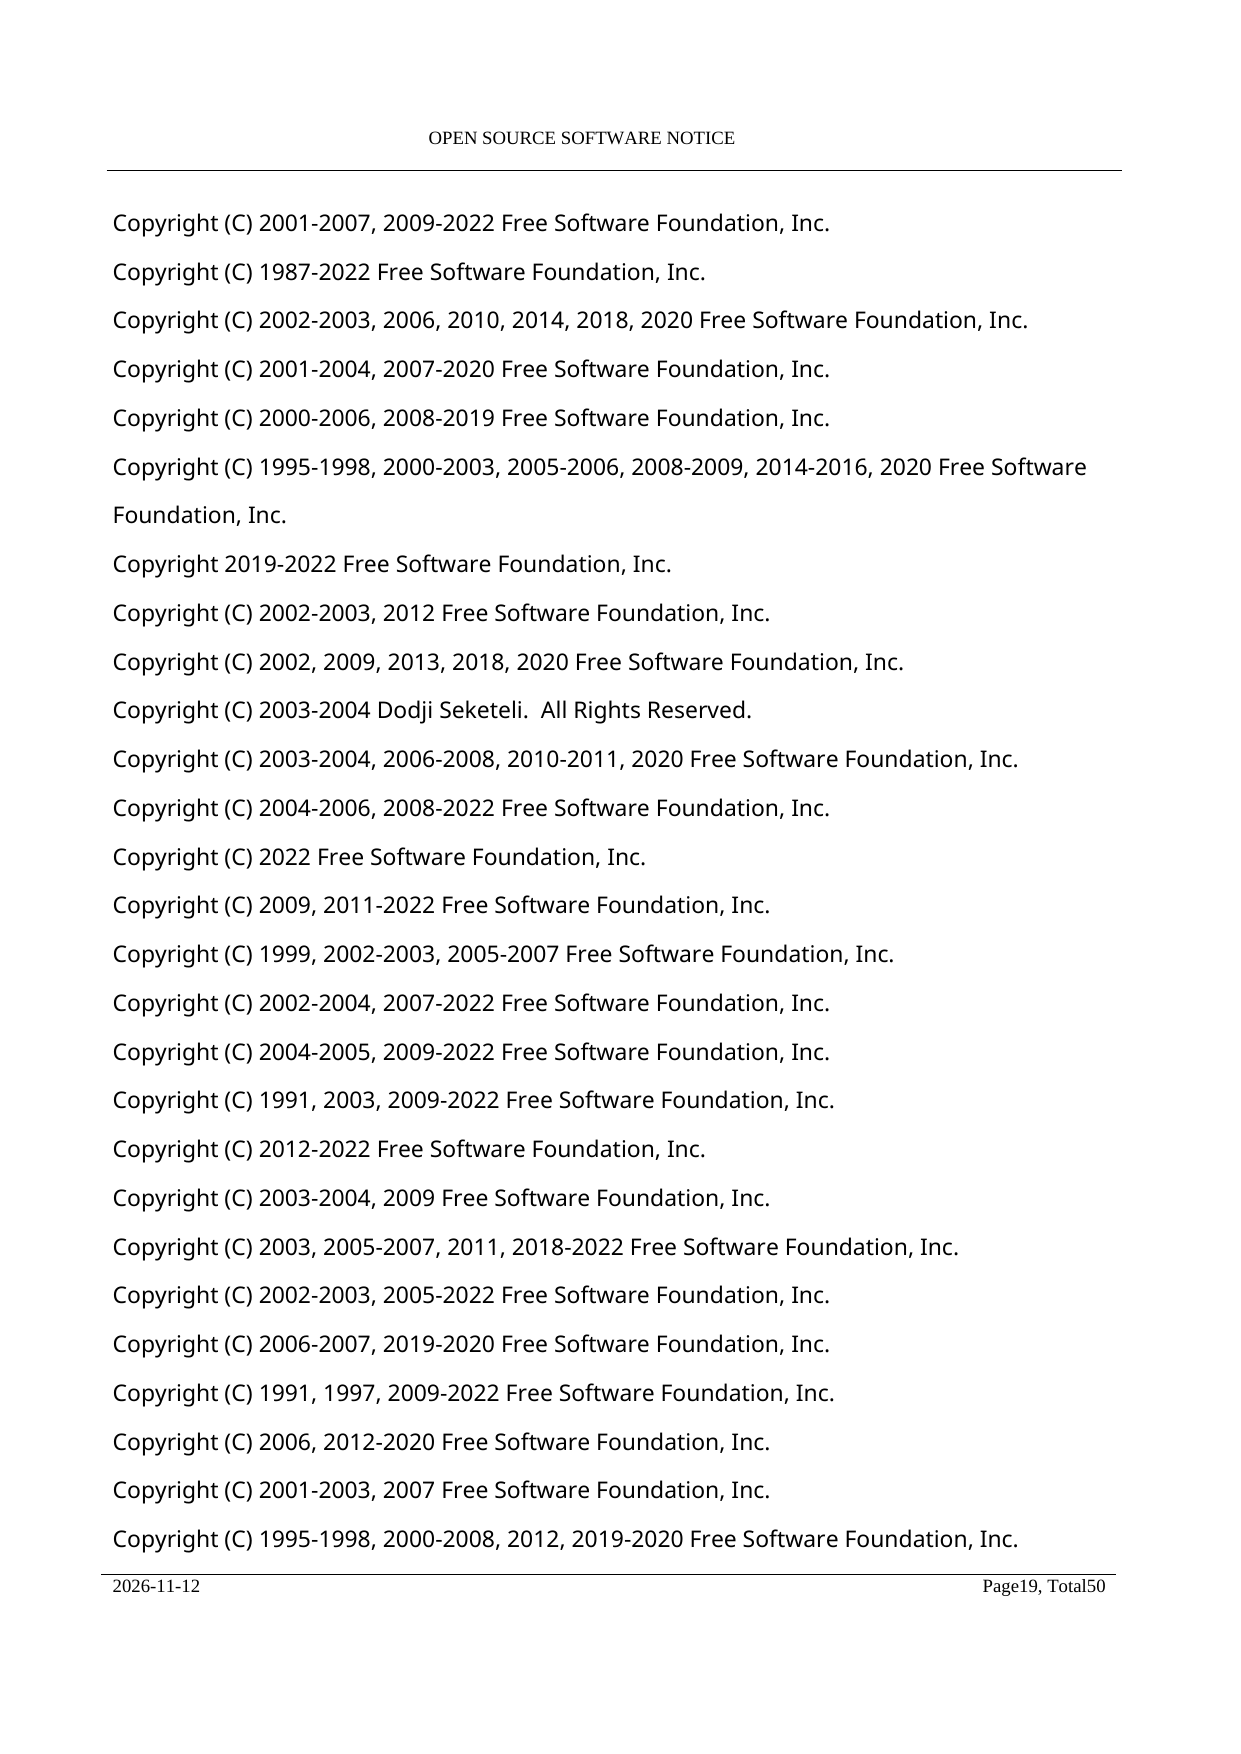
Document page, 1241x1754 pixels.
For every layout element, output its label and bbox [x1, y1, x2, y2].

text [112, 206, 1128, 1555]
